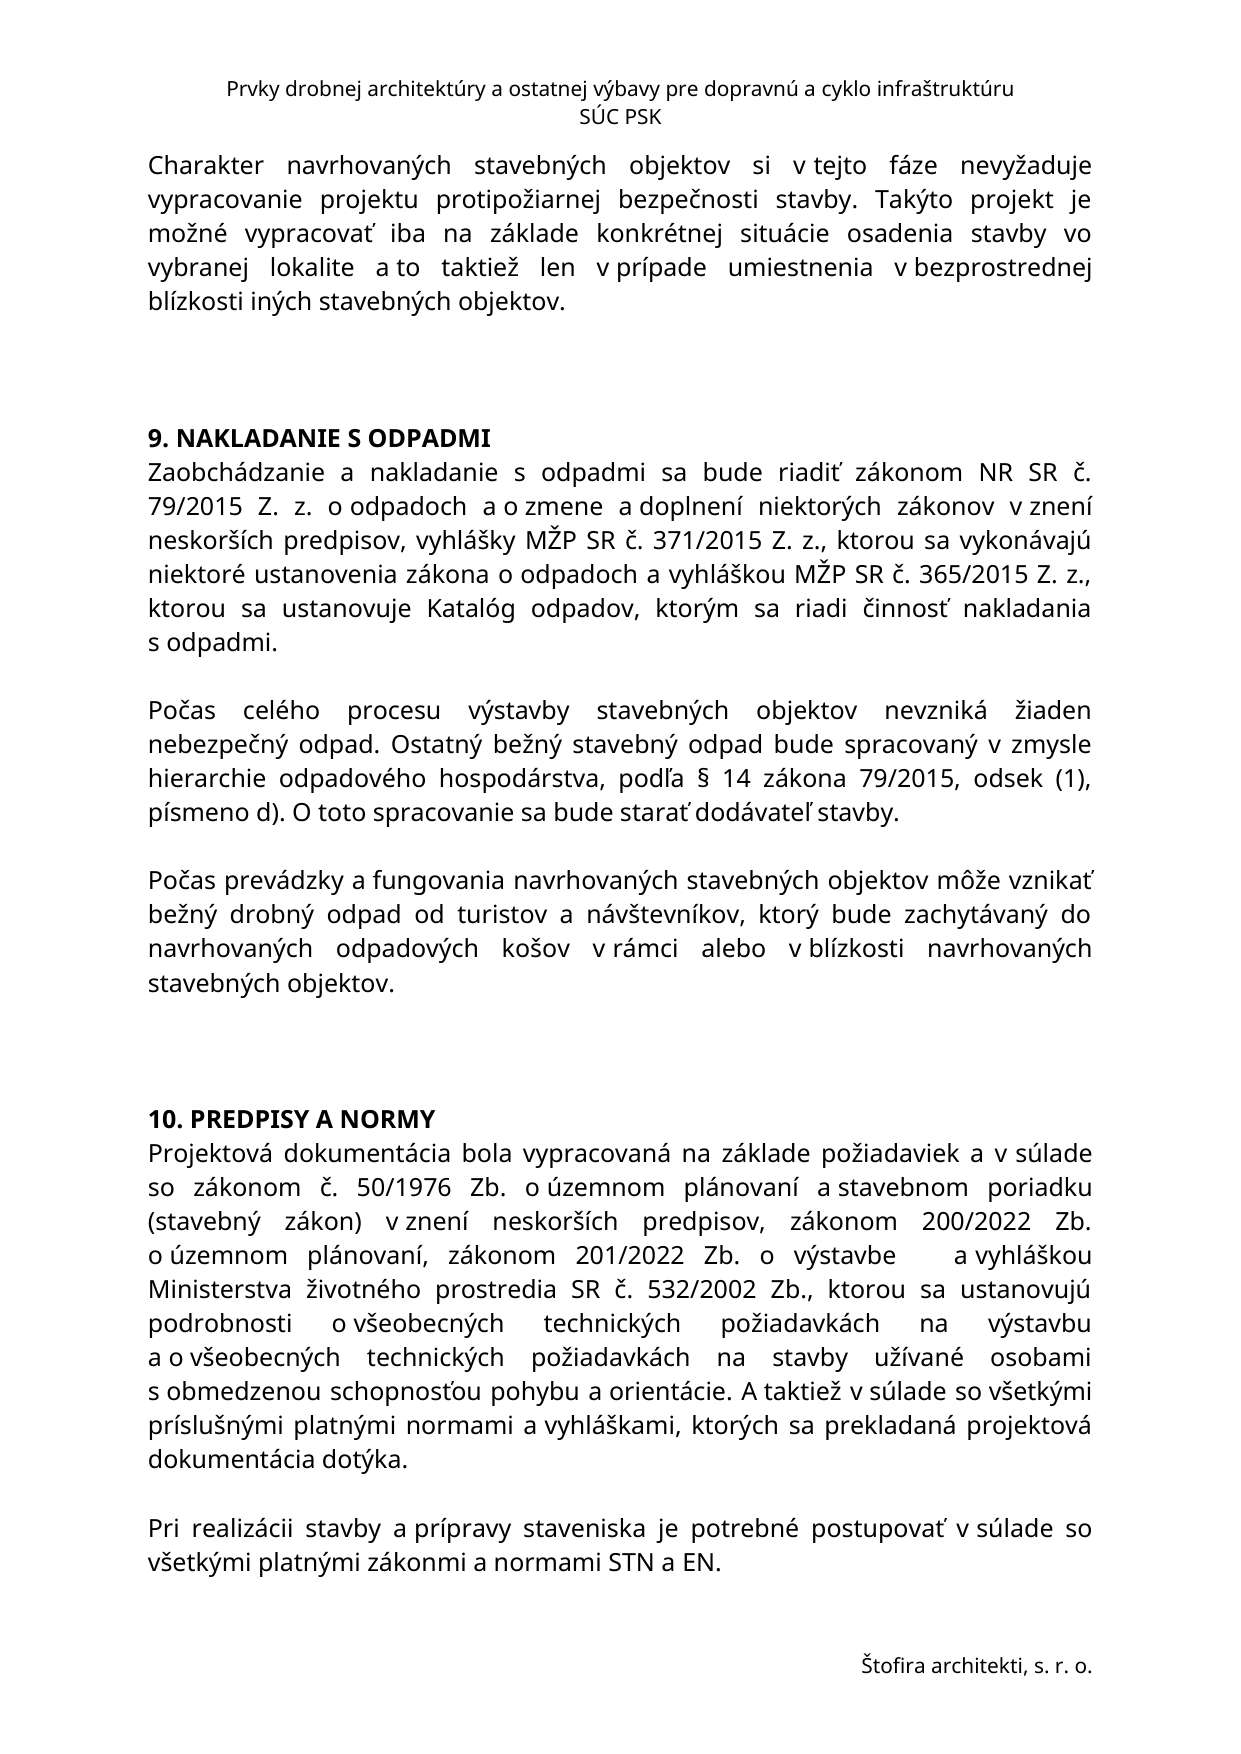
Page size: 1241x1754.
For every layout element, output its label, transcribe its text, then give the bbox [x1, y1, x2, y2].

text 9. NAKLADANIE S ODPADMI [148, 420, 1092, 454]
text Počas prevádzky a fungovania navrhovaných stavebných objektov môže vznikať bežný drobný odpad od turistov a návštevníkov, ktorý bude zachytávaný do navrhovaných odpadových košov v rámci alebo v blízkosti navrhovaných stavebných objektov. [148, 863, 1092, 999]
text Pri realizácii stavby a prípravy staveniska je potrebné postupovať v súlade so všetkými platnými zákonmi a normami STN a EN. [148, 1510, 1092, 1578]
text Charakter navrhovaných stavebných objektov si v tejto fáze nevyžaduje vypracovanie projektu protipožiarnej bezpečnosti stavby. Takýto projekt je možné vypracovať iba na základe konkrétnej situácie osadenia stavby vo vybranej lokalite a to taktiež len v prípade umiestnenia v bezprostrednej blízkosti iných stavebných objektov. [148, 148, 1092, 318]
text Projektová dokumentácia bola vypracovaná na základe požiadaviek a v súlade so zákonom č. 50/1976 Zb. o územnom plánovaní a stavebnom poriadku (stavebný zákon) v znení neskorších predpisov, zákonom 200/2022 Zb. o územnom plánovaní, zákonom 201/2022 Zb. o výstavbe a vyhláškou Ministerstva životného prostredia SR č. 532/2002 Zb., ktorou sa ustanovujú podrobnosti o všeobecných technických požiadavkách na výstavbu a o všeobecných technických požiadavkách na stavby užívané osobami s obmedzenou schopnosťou pohybu a orientácie. A taktiež v súlade so všetkými príslušnými platnými normami a vyhláškami, ktorých sa prekladaná projektová dokumentácia dotýka. [148, 1136, 1092, 1476]
text Počas celého procesu výstavby stavebných objektov nevzniká žiaden nebezpečný odpad. Ostatný bežný stavebný odpad bude spracovaný v zmysle hierarchie odpadového hospodárstva, podľa § 14 zákona 79/2015, odsek (1), písmeno d). O toto spracovanie sa bude starať dodávateľ stavby. [148, 693, 1092, 829]
text 10. PREDPISY A NORMY [148, 1101, 1092, 1136]
text Zaobchádzanie a nakladanie s odpadmi sa bude riadiť zákonom NR SR č. 79/2015 Z. z. o odpadoch a o zmene a doplnení niektorých zákonov v znení neskorších predpisov, vyhlášky MŽP SR č. 371/2015 Z. z., ktorou sa vykonávajú niektoré ustanovenia zákona o odpadoch a vyhláškou MŽP SR č. 365/2015 Z. z., ktorou sa ustanovuje Katalóg odpadov, ktorým sa riadi činnosť nakladania s odpadmi. [148, 454, 1092, 659]
